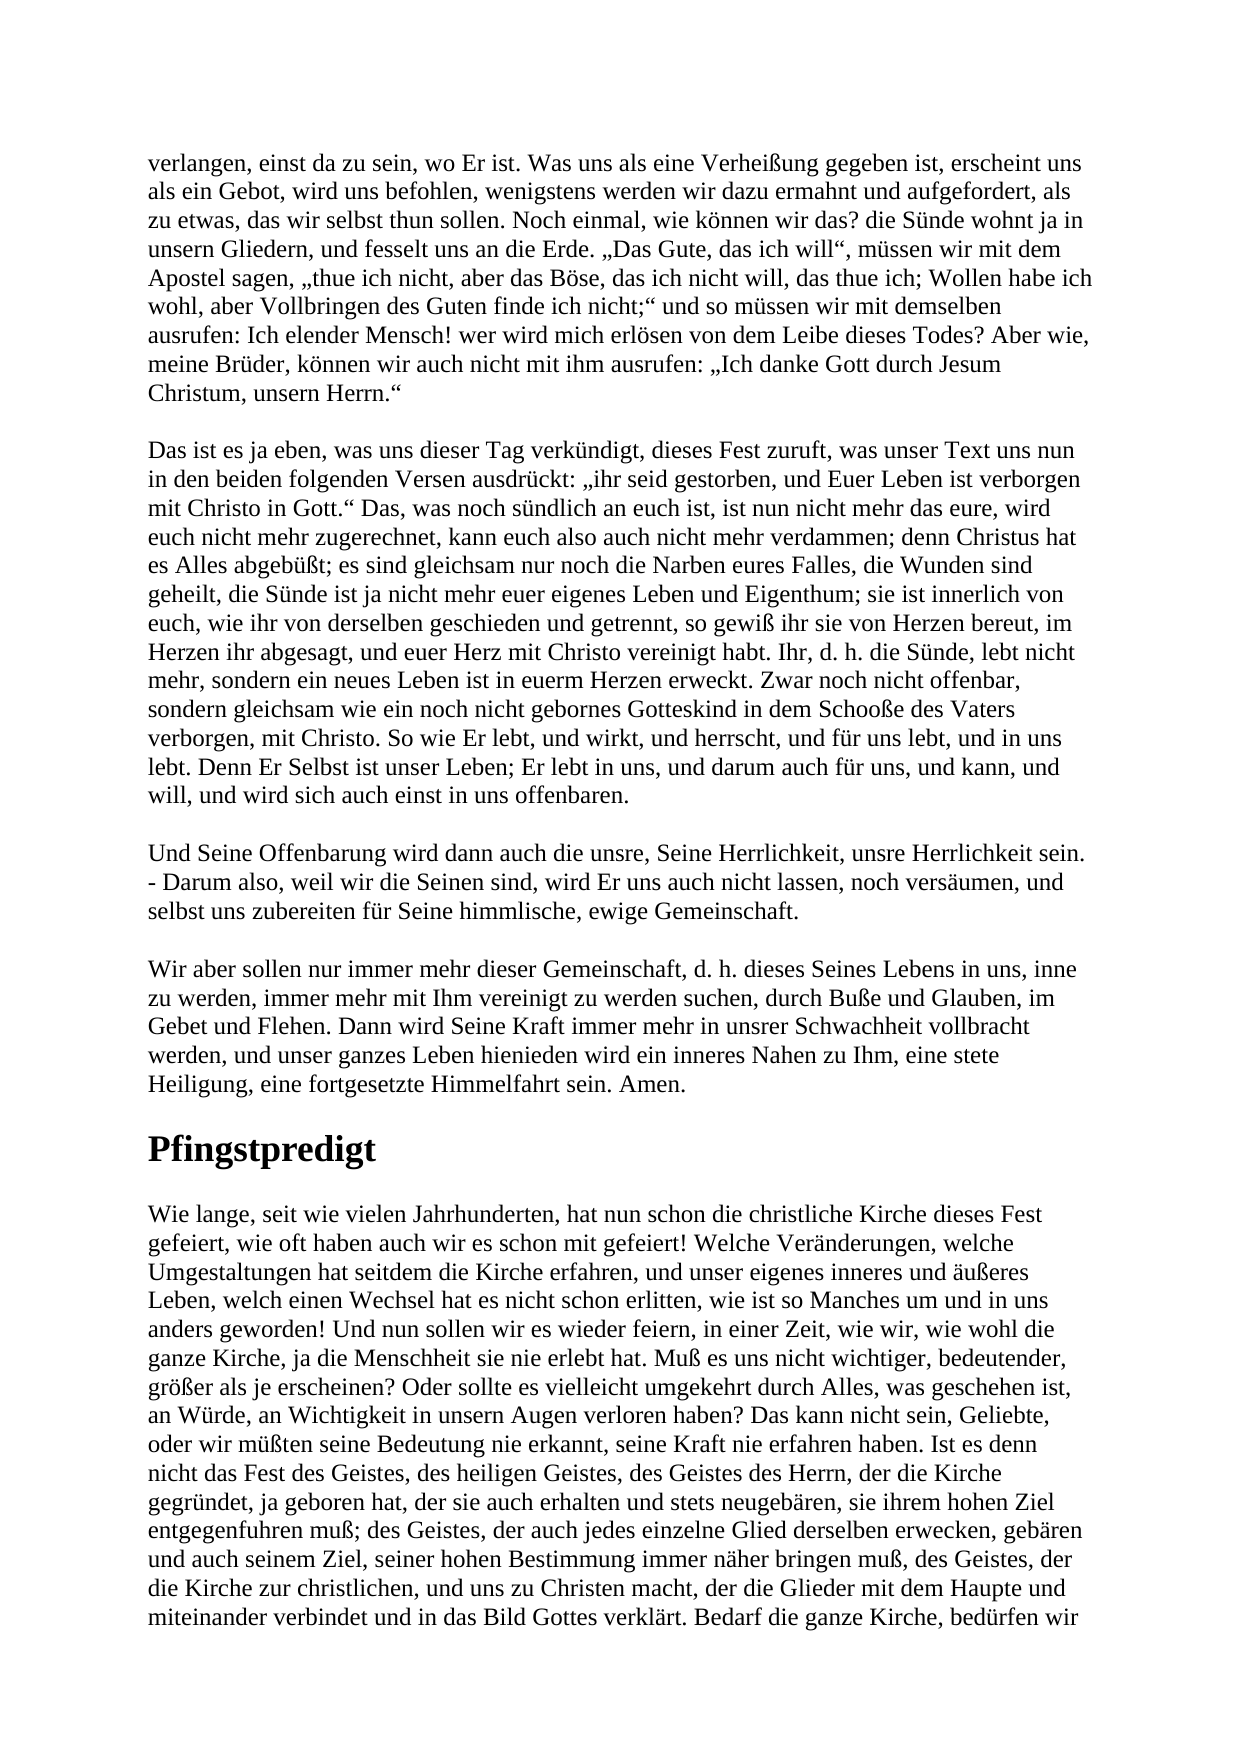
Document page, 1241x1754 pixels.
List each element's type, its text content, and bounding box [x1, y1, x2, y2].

text Aber eben darum müßt ihr denn auch darnach trachten, müßt suchen, was droben ist, wo Er ist. Was heißt das, Geliebte? Es heißt: ihr müßt Euer Herz von der Erde, und allem Irdischen, oder eigentlich allem Unreinen und Sündlichen - denn nur die Sünde macht den Unterschied, macht den Gegensatz zwischen Erde und Himmel, der Ort macht es nicht aus: Christus war auch hienieden im Schooße des Vaters - also von allem Unreinen, Ungöttlichen und Sündlichen, das nicht in den Himmel gehört, nicht dort eingehen und wohnen kann, müßt ihr Euer Herz abziehen und ausleeren; und eine solche Gesinnung, solche Triebe und Neigungen annehmen, wie dort allein gehören, die das Wesen, und das Lehen, und die Seligkeit der Himmelsbewohner ausmachen. Denn, wo euer Schatz, da ist auch euer Herz; da muß es, da wird es sein. Ist Jesus euer Schatz, eure Liebe, euer Himmel, euer Ein und Alles, so werdet ihr gewiß auch gerne so gesinnt sein wollen, wie es Ihm gefällt, wie Er ist, denn wahre Liebe macht gleichgesinnt. Er ist heilig, ihr seid es noch nicht, aber ihr müßt es werden; denn wäret ihr es schon, so wäret ihr auch schon im Himmel, eure Himmelfahrt wäre schon innerlich vollendet. Nun aber ist es eure Aufgabe, wie der Apostel sagt, „dieweil wir solche Verheißung haben, meine Brüder, so lasset uns von aller Befleckung des Fleisches und des Geistes uns reinigen, und fortfahren mit der Heiligung in der Furcht Gottes.“ „Ein Jeglicher, der solche Hoffnung hat zu Ihm, der reiniget sich, gleichwie Er auch rein ist“; diese Reinigung und Heiligung nun ist unsere beständige Himmelfahrt. [148, 148, 1093, 665]
subtitle II. [148, 694, 1093, 731]
text Und Seine Offenbarung wird dann auch die unsre, Seine Herrlichkeit, unsre Herrlichkeit sein. - Darum also, weil wir die Seinen sind, wird Er uns auch nicht lassen, noch versäumen, und selbst uns zubereiten für Seine himmlische, ewige Gemeinschaft. [148, 1512, 1093, 1598]
text Das ist es ja eben, was uns dieser Tag verkündigt, dieses Fest zuruft, was unser Text uns nun in den beiden folgenden Versen ausdrückt: „ihr seid gestorben, und Euer Leben ist verborgen mit Christo in Gott.“ Das, was noch sündlich an euch ist, ist nun nicht mehr das eure, wird euch nicht mehr zugerechnet, kann euch also auch nicht mehr verdammen; denn Christus hat es Alles abgebüßt; es sind gleichsam nur noch die Narben eures Falles, die Wunden sind geheilt, die Sünde ist ja nicht mehr euer eigenes Leben und Eigenthum; sie ist innerlich von euch, wie ihr von derselben geschieden und getrennt, so gewiß ihr sie von Herzen bereut, im Herzen ihr abgesagt, und euer Herz mit Christo vereinigt habt. Ihr, d. h. die Sünde, lebt nicht mehr, sondern ein neues Leben ist in euerm Herzen erweckt. Zwar noch nicht offenbar, sondern gleichsam wie ein noch nicht gebornes Gotteskind in dem Schooße des Vaters verborgen, mit Christo. So wie Er lebt, und wirkt, und herrscht, und für uns lebt, und in uns lebt. Denn Er Selbst ist unser Leben; Er lebt in uns, und darum auch für uns, und kann, und will, und wird sich auch einst in uns offenbaren. [148, 1109, 1093, 1482]
text Aber wie können wir das? Nicht wahr Geliebte. Diese Frage fällt Euch, wie mir, nun schwer aufs Herz; um so schwerer, je mehr wir uns selbst kennen, und je brünstiger wir darnach verlangen, einst da zu sein, wo Er ist. Was uns als eine Verheißung gegeben ist, erscheint uns als ein Gebot, wird uns befohlen, wenigstens werden wir dazu ermahnt und aufgefordert, als zu etwas, das wir selbst thun sollen. Noch einmal, wie können wir das? die Sünde wohnt ja in unsern Gliedern, und fesselt uns an die Erde. „Das Gute, das ich will“, müssen wir mit dem Apostel sagen, „thue ich nicht, aber das Böse, das ich nicht will, das thue ich; Wollen habe ich wohl, aber Vollbringen des Guten finde ich nicht;“ und so müssen wir mit demselben ausrufen: Ich elender Mensch! wer wird mich erlösen von dem Leibe dieses Todes? Aber wie, meine Brüder, können wir auch nicht mit ihm ausrufen: „Ich danke Gott durch Jesum Christum, unsern Herrn.“ [148, 763, 1093, 1079]
